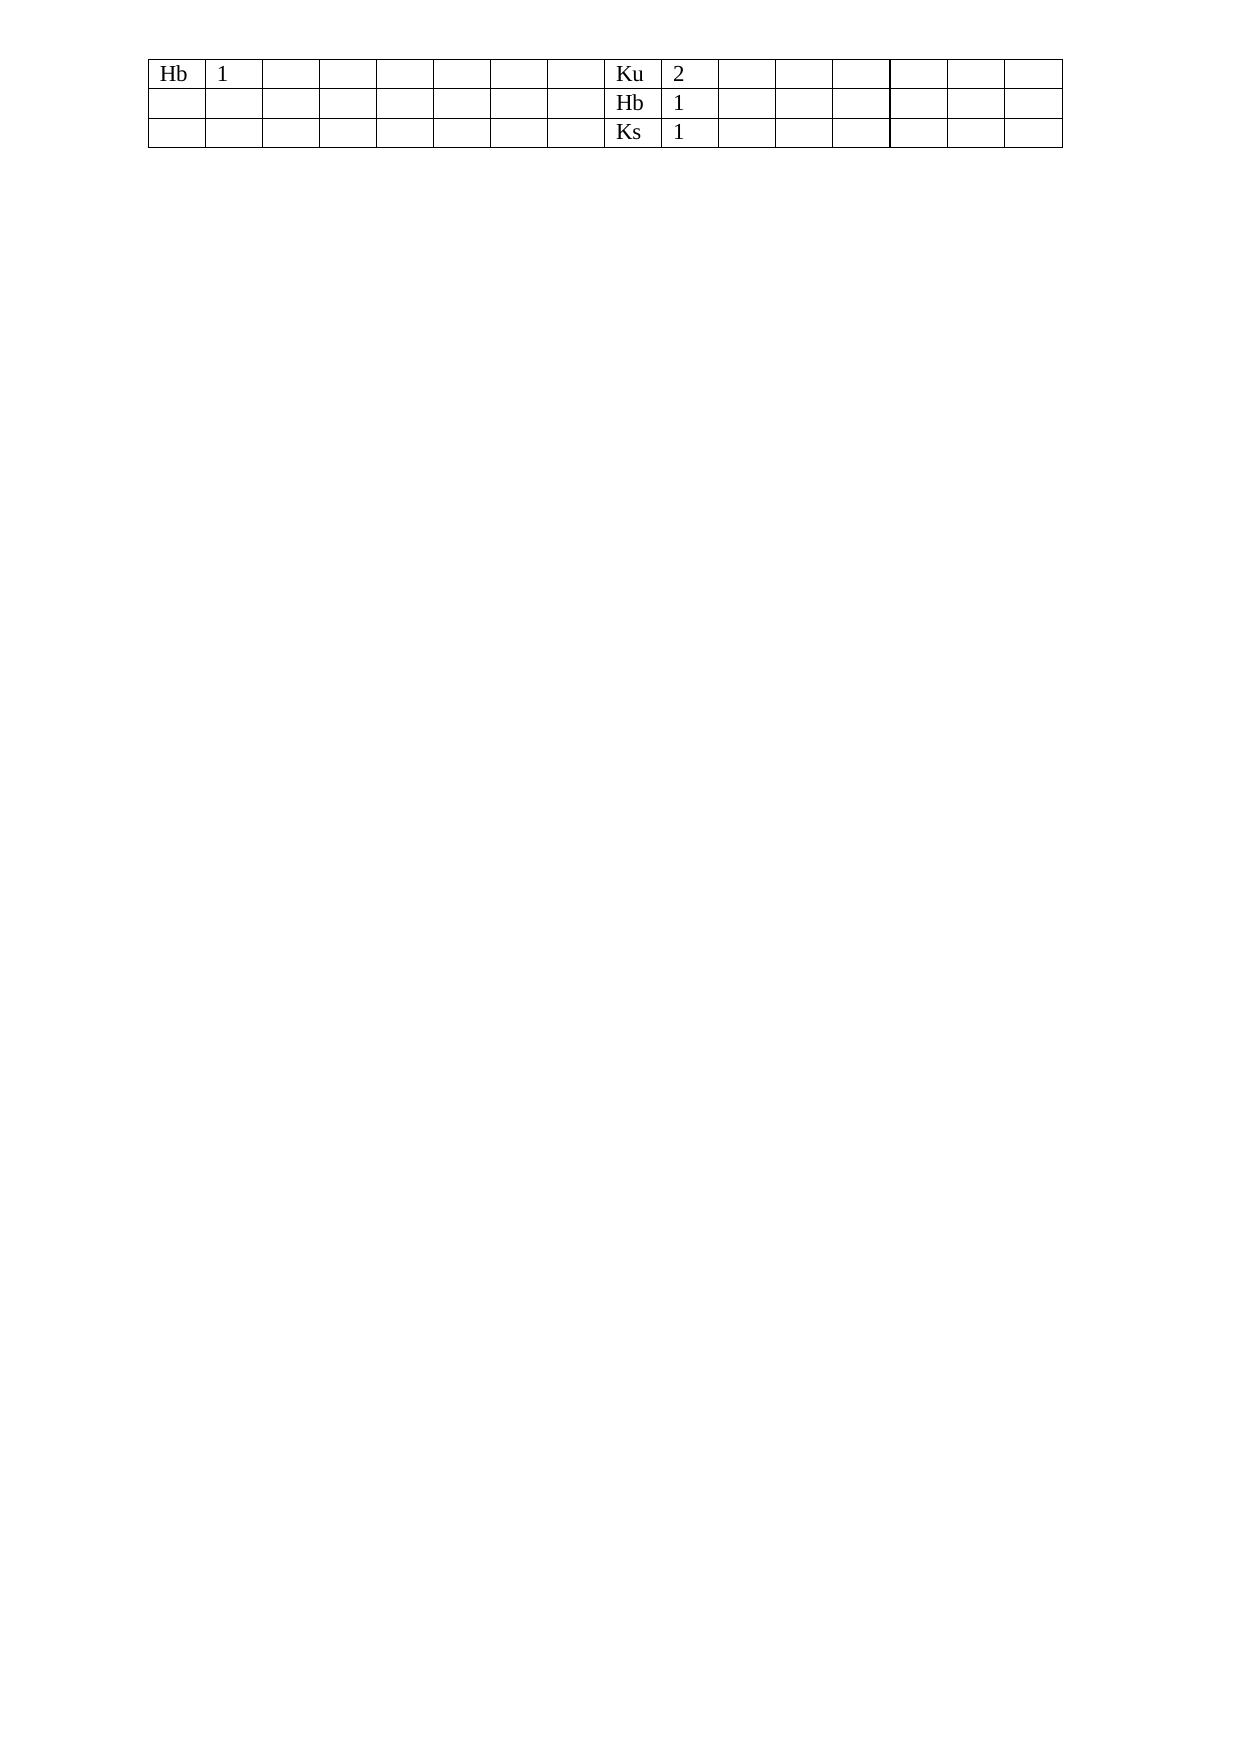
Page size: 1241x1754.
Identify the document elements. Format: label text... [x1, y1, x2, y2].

table_cell [434, 60, 490, 88]
table_cell [833, 119, 889, 147]
table_cell [263, 89, 319, 117]
table_cell Ku [605, 60, 661, 88]
table_cell [833, 89, 889, 117]
table_cell 2 [662, 60, 718, 88]
table_cell [948, 60, 1004, 88]
table_cell 1 [662, 119, 718, 147]
table_cell [719, 119, 775, 147]
table_cell [434, 119, 490, 147]
table_cell [891, 119, 947, 147]
table_cell [377, 119, 433, 147]
table_cell [491, 60, 547, 88]
table_cell [377, 89, 433, 117]
table_cell [776, 89, 832, 117]
table_cell [434, 89, 490, 117]
table_cell [263, 119, 319, 147]
table_cell Ks [605, 119, 661, 147]
table_cell [149, 89, 205, 117]
table_cell [719, 89, 775, 117]
table_cell [1005, 60, 1062, 88]
table_cell [206, 119, 262, 147]
table_cell [320, 89, 376, 117]
table_cell [377, 60, 433, 88]
table_cell [263, 60, 319, 88]
table_cell [1005, 89, 1062, 117]
table_cell [548, 89, 604, 117]
table_cell [948, 119, 1004, 147]
table_cell [206, 89, 262, 117]
table_cell Hb [149, 60, 205, 88]
table_cell [548, 60, 604, 88]
table_cell [891, 89, 947, 117]
table_cell [548, 119, 604, 147]
table_cell [491, 119, 547, 147]
table_cell Hb [605, 89, 661, 117]
table_cell [891, 60, 947, 88]
table_cell 1 [206, 60, 262, 88]
table_cell [948, 89, 1004, 117]
table_cell [491, 89, 547, 117]
table_cell 1 [662, 89, 718, 117]
table_cell [776, 119, 832, 147]
table_cell [776, 60, 832, 88]
table_cell [719, 60, 775, 88]
table_cell [149, 119, 205, 147]
table_cell [1005, 119, 1062, 147]
table_cell [833, 60, 889, 88]
table_cell [320, 119, 376, 147]
table_cell [320, 60, 376, 88]
